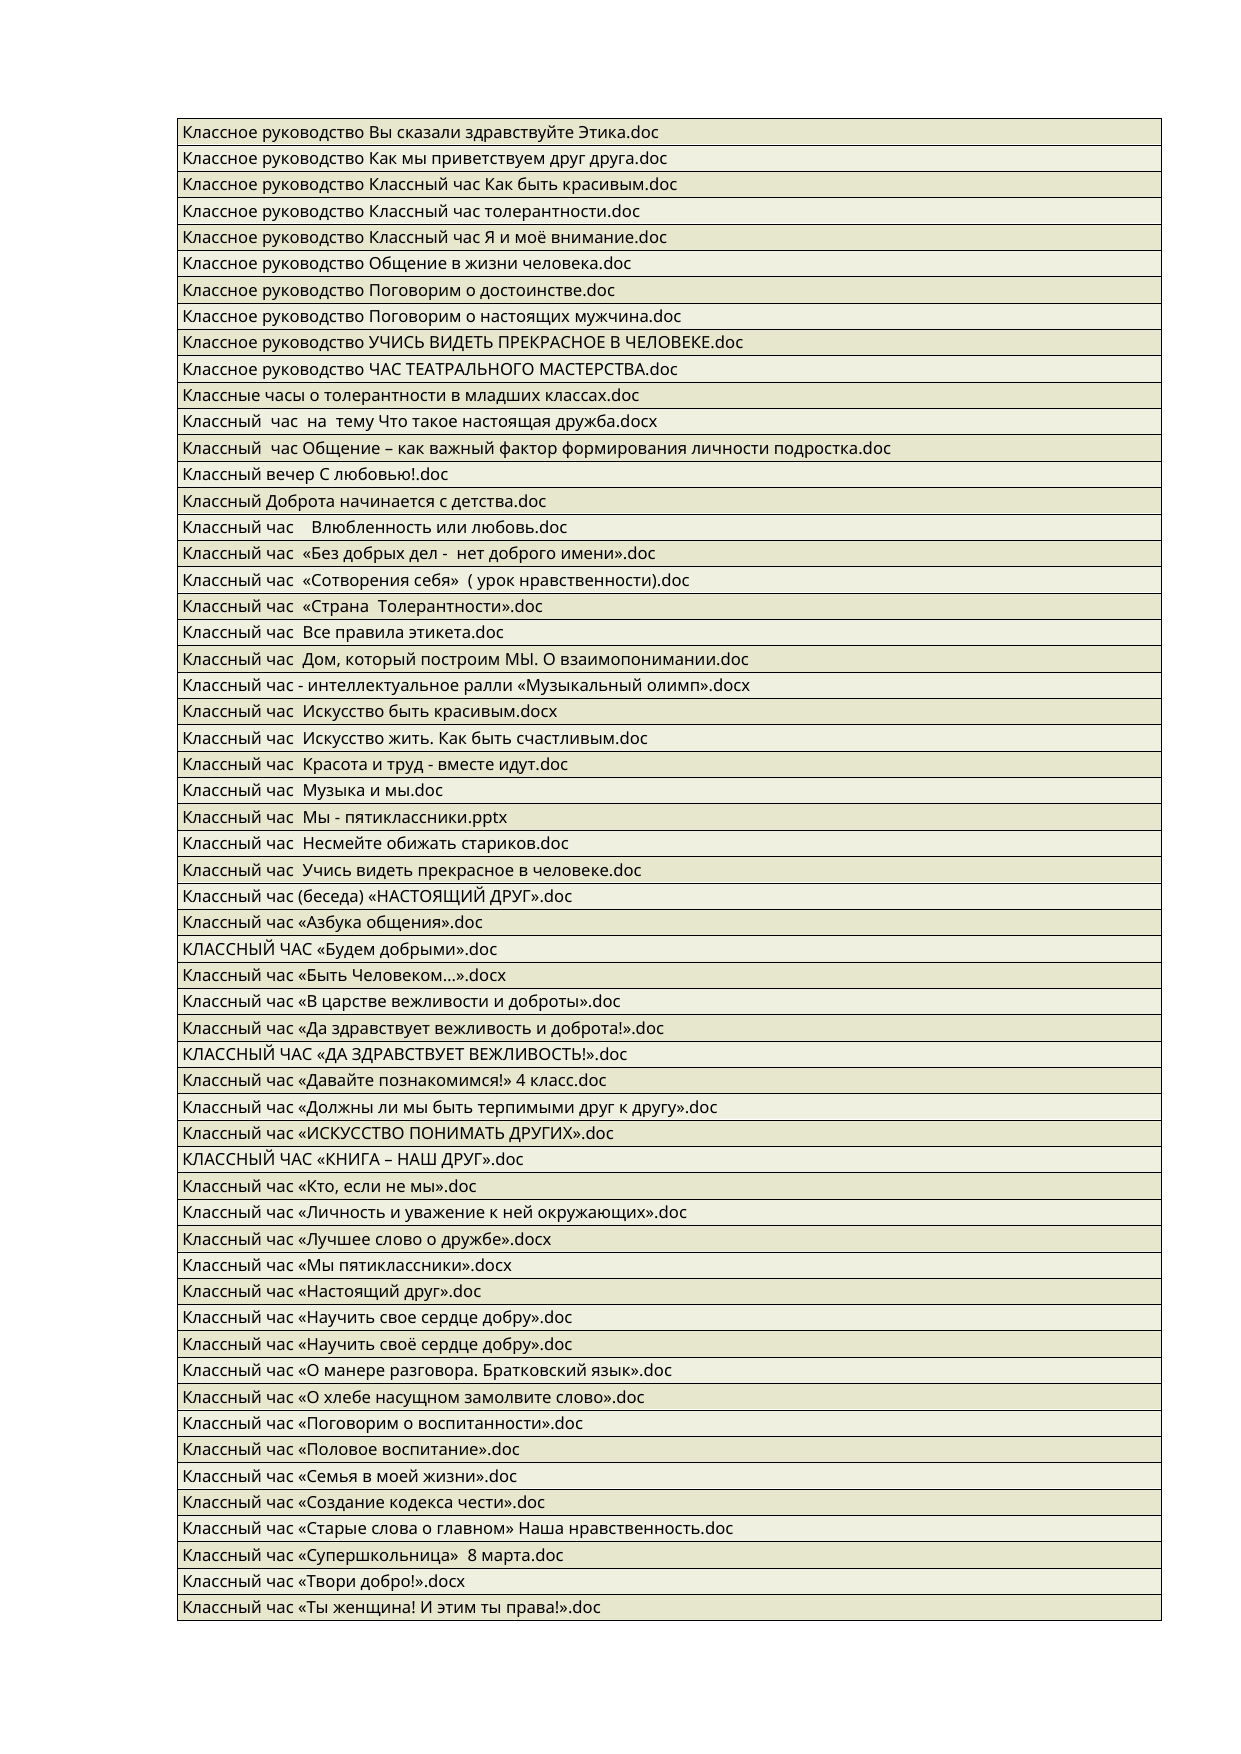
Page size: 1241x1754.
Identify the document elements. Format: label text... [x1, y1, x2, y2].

table_cell Классный час «О манере разговора. Братковский язык».doc [178, 1358, 1161, 1383]
table_cell Классный час Искусство жить. Как быть счастливым.doc [178, 725, 1161, 751]
table_cell Классный час «Настоящий друг».doc [178, 1279, 1161, 1304]
table_cell Классный час «Да здравствует вежливость и доброта!».doc [178, 1015, 1161, 1041]
table_cell Классный час «О хлебе насущном замолвите слово».doc [178, 1384, 1161, 1409]
table_cell Классное руководство Классный час Я и моё внимание.doc [178, 225, 1161, 250]
table_cell Классный час «Должны ли мы быть терпимыми друг к другу».doc [178, 1094, 1161, 1119]
table_cell Классное руководство УЧИСЬ ВИДЕТЬ ПРЕКРАСНОЕ В ЧЕЛОВЕКЕ.doc [178, 330, 1161, 355]
table_cell Классный час «Без добрых дел - нет доброго имени».doc [178, 541, 1161, 566]
table_cell Классный час «Научить свое сердце добру».doc [178, 1305, 1161, 1330]
table_cell Классный час «Кто, если не мы».doc [178, 1173, 1161, 1199]
table_cell Классный час Несмейте обижать стариков.doc [178, 831, 1161, 856]
table_cell Классный час «Половое воспитание».doc [178, 1437, 1161, 1462]
table_cell Классный час Музыка и мы.doc [178, 778, 1161, 803]
table_cell Классный час «Научить своё сердце добру».doc [178, 1331, 1161, 1357]
table_cell Классный час «Создание кодекса чести».doc [178, 1490, 1161, 1515]
table_cell Классный час Учись видеть прекрасное в человеке.doc [178, 857, 1161, 882]
table_cell Классный вечер С любовью!.doc [178, 462, 1161, 487]
table_cell Классный час (беседа) «НАСТОЯЩИЙ ДРУГ».doc [178, 884, 1161, 909]
table_cell Классный час «Семья в моей жизни».doc [178, 1463, 1161, 1488]
table_cell КЛАССНЫЙ ЧАС «КНИГА – НАШ ДРУГ».doc [178, 1147, 1161, 1172]
table_cell Классный час «Старые слова о главном» Наша нравственность.doc [178, 1516, 1161, 1541]
table_cell Классный час «Азбука общения».doc [178, 910, 1161, 935]
table_cell Классный час «Мы пятиклассники».docx [178, 1253, 1161, 1278]
table_cell Классный час «Поговорим о воспитанности».doc [178, 1411, 1161, 1436]
table_cell Классный час «Ты женщина! И этим ты права!».doc [178, 1595, 1161, 1620]
table_cell Классное руководство ЧАС ТЕАТРАЛЬНОГО МАСТЕРСТВА.doc [178, 356, 1161, 382]
table_cell Классный час «Личность и уважение к ней окружающих».doc [178, 1200, 1161, 1225]
table_cell Классное руководство Классный час Как быть красивым.doc [178, 172, 1161, 197]
table_cell Классный час «В царстве вежливости и доброты».doc [178, 989, 1161, 1014]
table_cell Классный час «Давайте познакомимся!» 4 класс.doc [178, 1068, 1161, 1093]
table_cell Классный час Искусство быть красивым.docx [178, 699, 1161, 724]
table_cell Классный час - интеллектуальное ралли «Музыкальный олимп».docx [178, 673, 1161, 698]
table_cell Классный час «Супершкольница» 8 марта.doc [178, 1542, 1161, 1568]
table_cell Классное руководство Вы сказали здравствуйте Этика.doc [178, 119, 1161, 144]
table_cell Классный час Все правила этикета.doc [178, 620, 1161, 645]
table_cell Классный час Общение – как важный фактор формирования личности подростка.doc [178, 435, 1161, 461]
table_cell Классный час «Лучшее слово о дружбе».docx [178, 1226, 1161, 1251]
table_cell Классный час Влюбленность или любовь.doc [178, 515, 1161, 540]
table_cell Классный час «ИСКУССТВО ПОНИМАТЬ ДРУГИХ».doc [178, 1121, 1161, 1146]
table_cell Классные часы о толерантности в младших классах.doc [178, 383, 1161, 408]
table_cell Классный час «Быть Человеком…».docx [178, 963, 1161, 988]
table_cell Классный час Дом, который построим МЫ. О взаимопонимании.doc [178, 646, 1161, 672]
table_cell Классное руководство Классный час толерантности.doc [178, 198, 1161, 223]
table_cell Классный час Мы - пятиклассники.pptx [178, 804, 1161, 830]
table_cell Классный час «Твори добро!».docx [178, 1569, 1161, 1594]
table_cell КЛАССНЫЙ ЧАС «ДА ЗДРАВСТВУЕТ ВЕЖЛИВОСТЬ!».doc [178, 1042, 1161, 1067]
table_cell Классное руководство Как мы приветствуем друг друга.doc [178, 146, 1161, 171]
table_cell Классный час на тему Что такое настоящая дружба.docx [178, 409, 1161, 434]
table_cell КЛАССНЫЙ ЧАС «Будем добрыми».doc [178, 936, 1161, 961]
table_cell Классное руководство Поговорим о достоинстве.doc [178, 277, 1161, 303]
table_cell Классное руководство Поговорим о настоящих мужчина.doc [178, 304, 1161, 329]
table_cell Классный час «Сотворения себя» ( урок нравственности).doc [178, 567, 1161, 592]
table_cell Классный час Красота и труд - вместе идут.doc [178, 752, 1161, 777]
table_cell Классный час «Страна Толерантности».doc [178, 594, 1161, 619]
table_cell Классное руководство Общение в жизни человека.doc [178, 251, 1161, 276]
table_cell Классный Доброта начинается с детства.doc [178, 488, 1161, 513]
